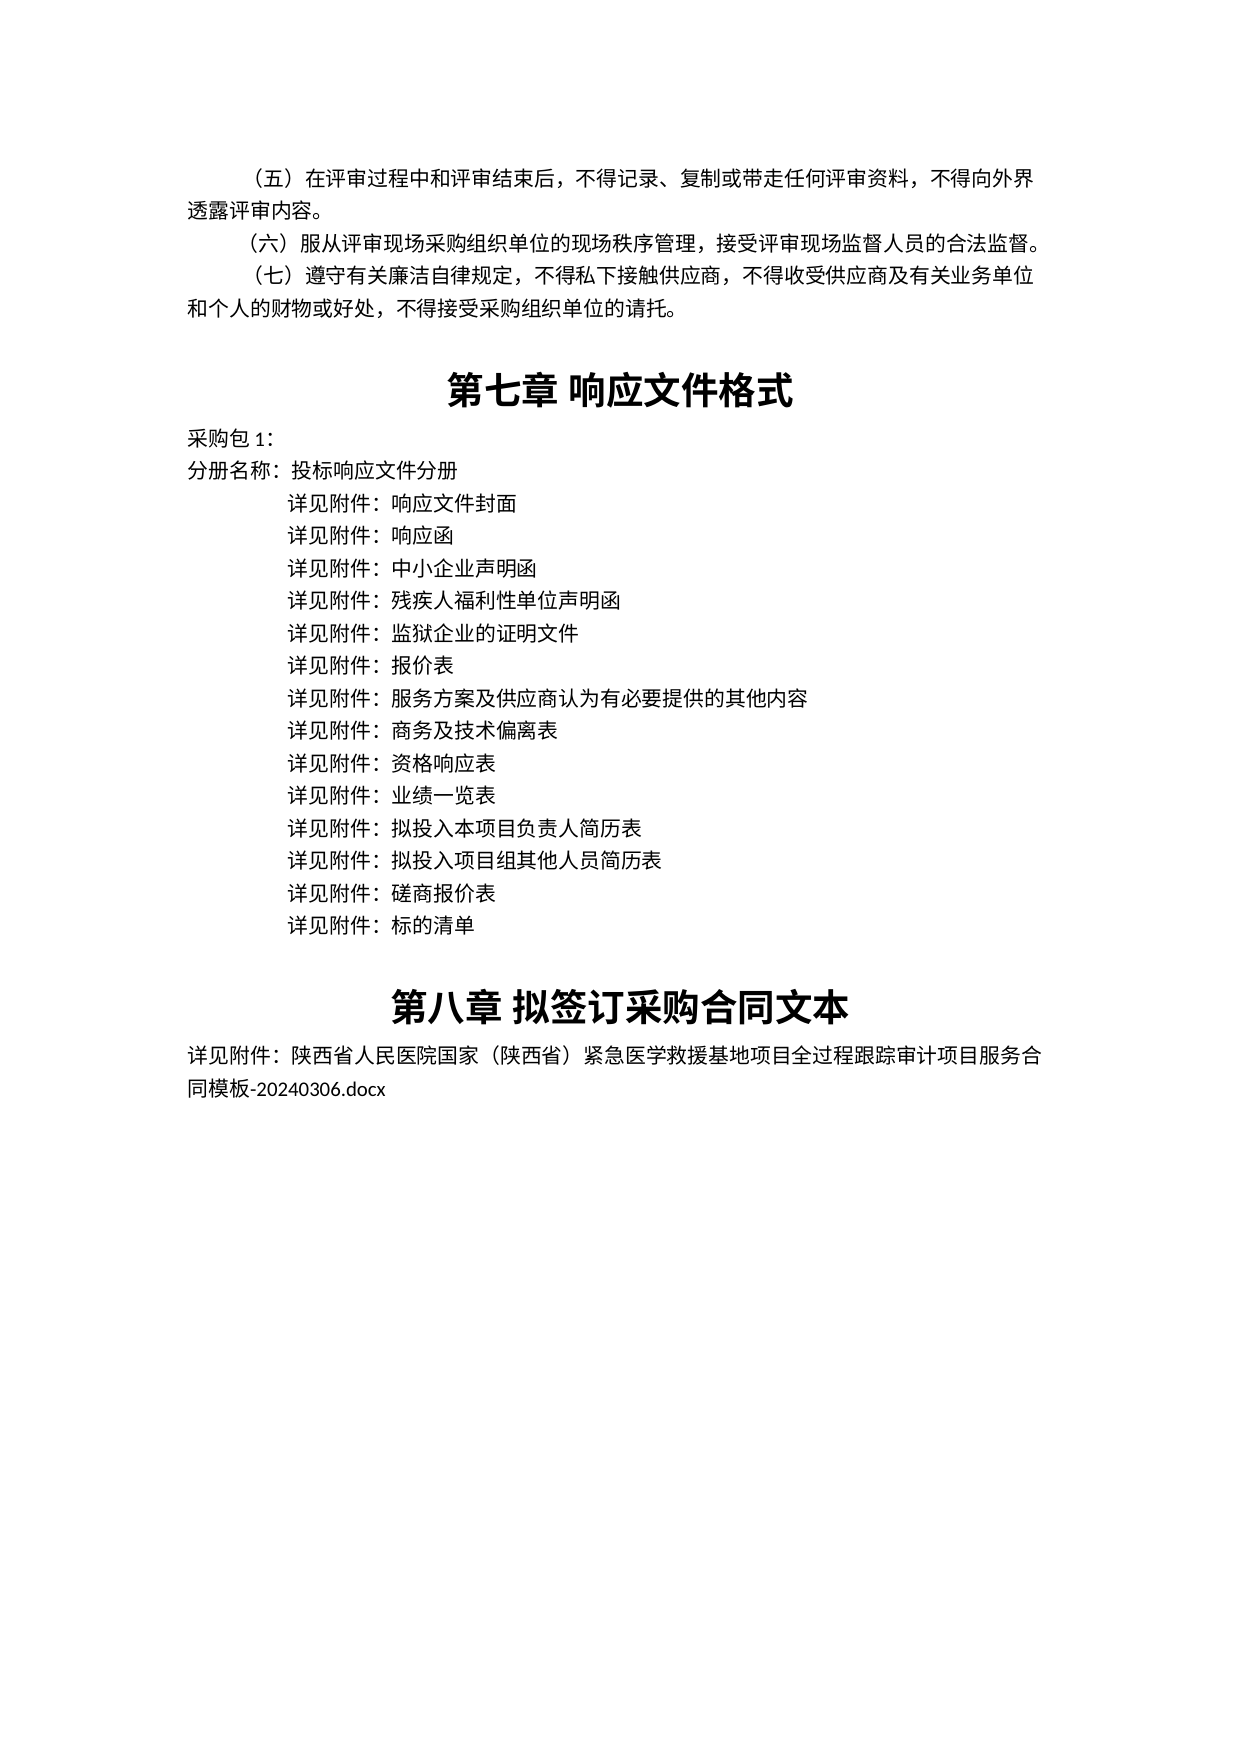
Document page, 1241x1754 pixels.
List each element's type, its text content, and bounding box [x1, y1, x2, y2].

text 详见附件：陕西省人民医院国家（陕西省）紧急医学救援基地项目全过程跟踪审计项目服务合同模板-20240306.docx [187, 1039, 1053, 1104]
text 采购包1： [187, 422, 1053, 454]
text 详见附件：响应函 [187, 519, 1053, 552]
text 详见附件：商务及技术偏离表 [187, 714, 1053, 747]
text 详见附件：拟投入本项目负责人简历表 [187, 812, 1053, 844]
text 详见附件：报价表 [187, 649, 1053, 682]
text 第七章 响应文件格式 [187, 357, 1053, 422]
text （五）在评审过程中和评审结束后，不得记录、复制或带走任何评审资料，不得向外界透露评审内容。 [187, 162, 1053, 227]
text 详见附件：磋商报价表 [187, 877, 1053, 909]
text 详见附件：标的清单 [187, 909, 1053, 942]
text （七）遵守有关廉洁自律规定，不得私下接触供应商，不得收受供应商及有关业务单位和个人的财物或好处，不得接受采购组织单位的请托。 [187, 259, 1053, 324]
text 详见附件：资格响应表 [187, 747, 1053, 779]
text 分册名称：投标响应文件分册 [187, 454, 1053, 487]
text 详见附件：拟投入项目组其他人员简历表 [187, 844, 1053, 877]
text 详见附件：监狱企业的证明文件 [187, 617, 1053, 649]
text （六）服从评审现场采购组织单位的现场秩序管理，接受评审现场监督人员的合法监督。 [187, 227, 1053, 259]
text 详见附件：中小企业声明函 [187, 552, 1053, 584]
text 详见附件：残疾人福利性单位声明函 [187, 584, 1053, 617]
text 详见附件：业绩一览表 [187, 779, 1053, 812]
text 详见附件：响应文件封面 [187, 487, 1053, 519]
text 第八章 拟签订采购合同文本 [187, 974, 1053, 1039]
text 详见附件：服务方案及供应商认为有必要提供的其他内容 [187, 682, 1053, 714]
